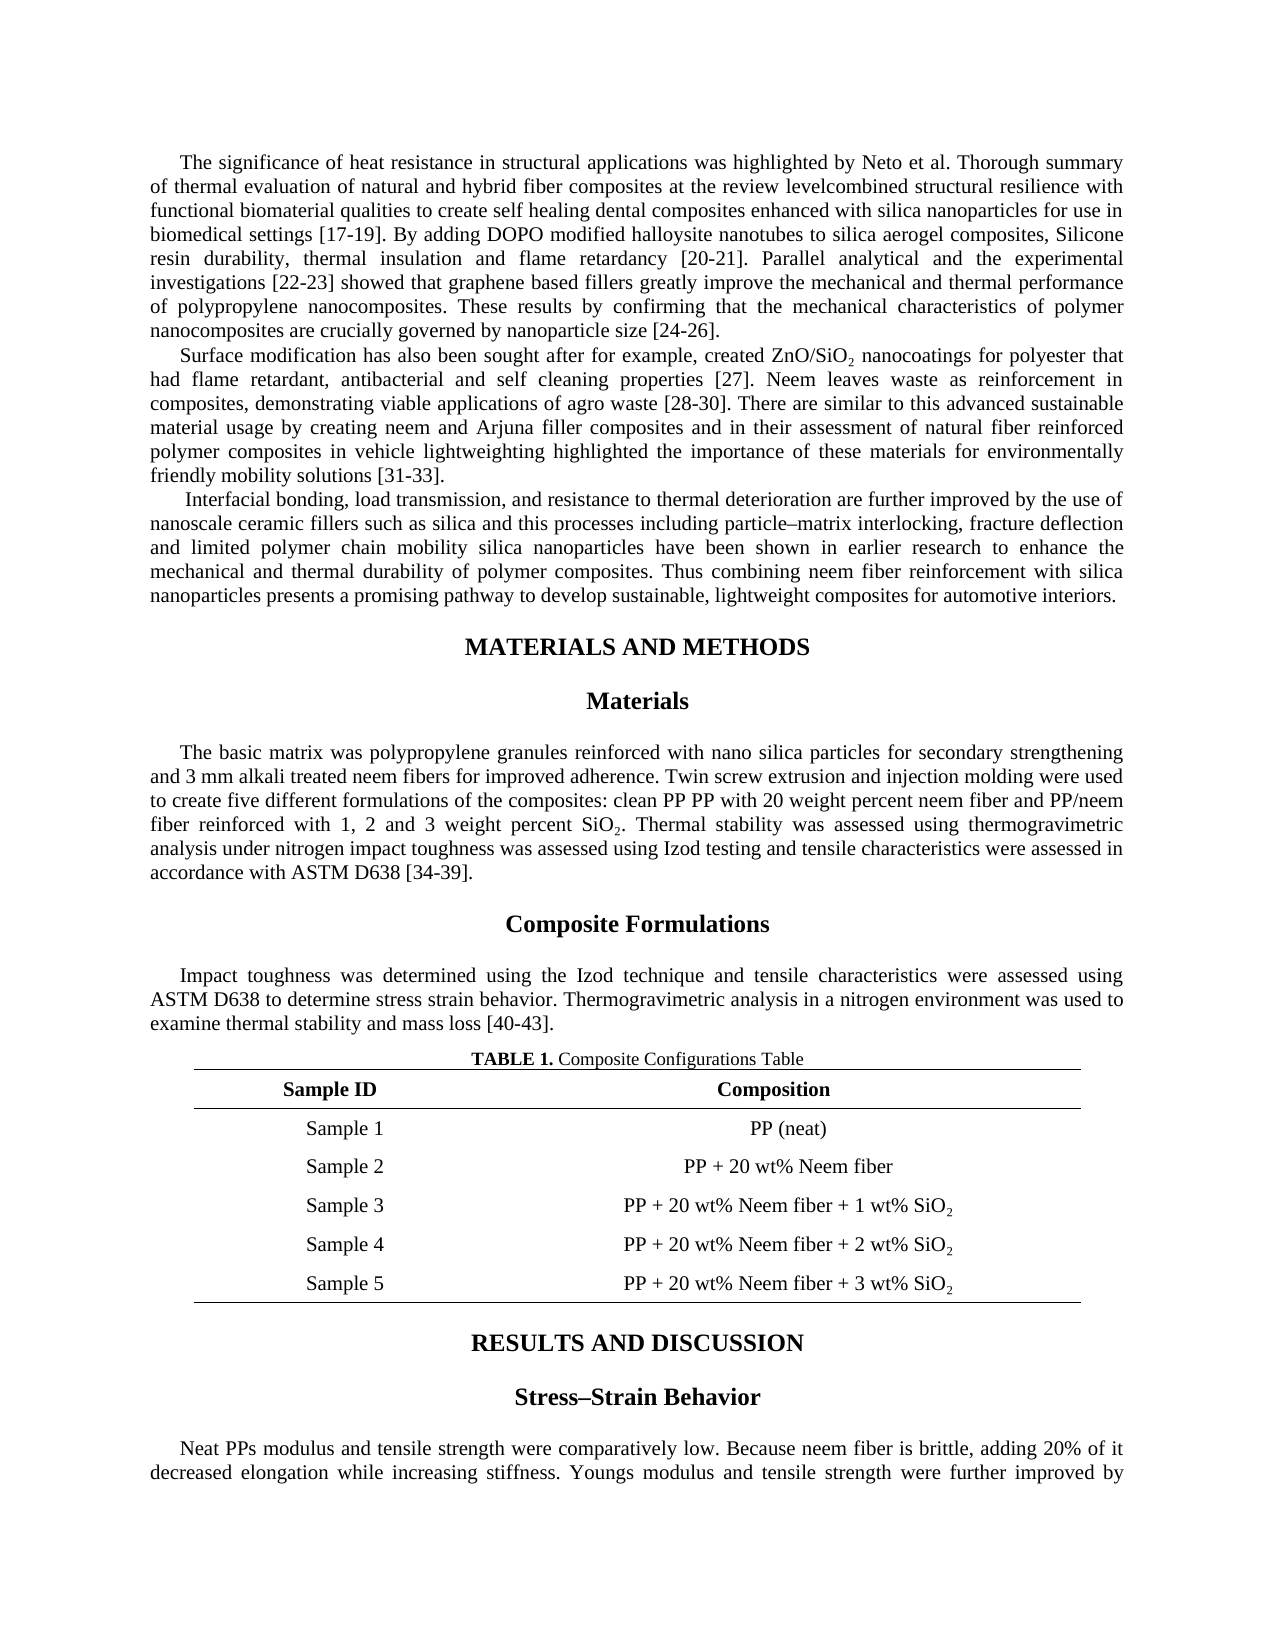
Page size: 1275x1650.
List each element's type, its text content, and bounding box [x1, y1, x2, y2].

table_cell PP + 20 wt% Neem fiber + 3 wt% SiO₂ [466, 1263, 1081, 1302]
table_cell Sample 5 [194, 1263, 466, 1302]
subtitle Stress–Strain Behavior [150, 1382, 1125, 1411]
table_cell PP + 20 wt% Neem fiber + 1 wt% SiO₂ [466, 1186, 1081, 1224]
text TABLE 1. Composite Configurations Table [150, 1047, 1125, 1069]
table_cell PP + 20 wt% Neem fiber + 2 wt% SiO₂ [466, 1225, 1081, 1263]
text The basic matrix was polypropylene granules reinforced with nano silica particles for secondary strengthening and 3 mm alkali treated neem fibers for improved adherence. Twin screw extrusion and injection molding were used to create five different formulations of the composites: clean PP PP with 20 weight percent neem fiber and PP/neem fiber reinforced with 1, 2 and 3 weight percent SiO₂. Thermal stability was assessed using thermogravimetric analysis under nitrogen impact toughness was assessed using Izod testing and tensile characteristics were assessed in accordance with ASTM D638 [34-39]. [150, 740, 1125, 884]
subtitle Results and Discussion [150, 1328, 1125, 1357]
subtitle Materials and Methods [150, 632, 1125, 661]
text Impact toughness was determined using the Izod technique and tensile characteristics were assessed using ASTM D638 to determine stress strain behavior. Thermogravimetric analysis in a nitrogen environment was used to examine thermal stability and mass loss [40-43]. [150, 963, 1125, 1035]
table_cell Sample 1 [194, 1109, 466, 1147]
table_cell Sample 4 [194, 1225, 466, 1263]
table_cell PP + 20 wt% Neem fiber [466, 1147, 1081, 1186]
table_cell PP (neat) [466, 1109, 1081, 1147]
table_header Sample ID [194, 1070, 466, 1108]
table_header Composition [466, 1070, 1081, 1108]
subtitle Composite Formulations [150, 909, 1125, 938]
subtitle Materials [150, 686, 1125, 715]
table_cell Sample 2 [194, 1147, 466, 1186]
table_cell Sample 3 [194, 1186, 466, 1224]
text Interfacial bonding, load transmission, and resistance to thermal deterioration are further improved by the use of nanoscale ceramic fillers such as silica and this processes including particle–matrix interlocking, fracture deflection and limited polymer chain mobility silica nanoparticles have been shown in earlier research to enhance the mechanical and thermal durability of polymer composites. Thus combining neem fiber reinforcement with silica nanoparticles presents a promising pathway to develop sustainable, lightweight composites for automotive interiors. [150, 487, 1125, 607]
text The significance of heat resistance in structural applications was highlighted by Neto et al. Thorough summary of thermal evaluation of natural and hybrid fiber composites at the review levelcombined structural resilience with functional biomaterial qualities to create self healing dental composites enhanced with silica nanoparticles for use in biomedical settings [17-19]. By adding DOPO modified halloysite nanotubes to silica aerogel composites, Silicone resin durability, thermal insulation and flame retardancy [20-21]. Parallel analytical and the experimental investigations [22-23] showed that graphene based fillers greatly improve the mechanical and thermal performance of polypropylene nanocomposites. These results by confirming that the mechanical characteristics of polymer nanocomposites are crucially governed by nanoparticle size [24-26]. [150, 150, 1125, 342]
text Surface modification has also been sought after for example, created ZnO/SiO₂ nanocoatings for polyester that had flame retardant, antibacterial and self cleaning properties [27]. Neem leaves waste as reinforcement in composites, demonstrating viable applications of agro waste [28-30]. There are similar to this advanced sustainable material usage by creating neem and Arjuna filler composites and in their assessment of natural fiber reinforced polymer composites in vehicle lightweighting highlighted the importance of these materials for environmentally friendly mobility solutions [31-33]. [150, 342, 1125, 487]
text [150, 1436, 1125, 1484]
